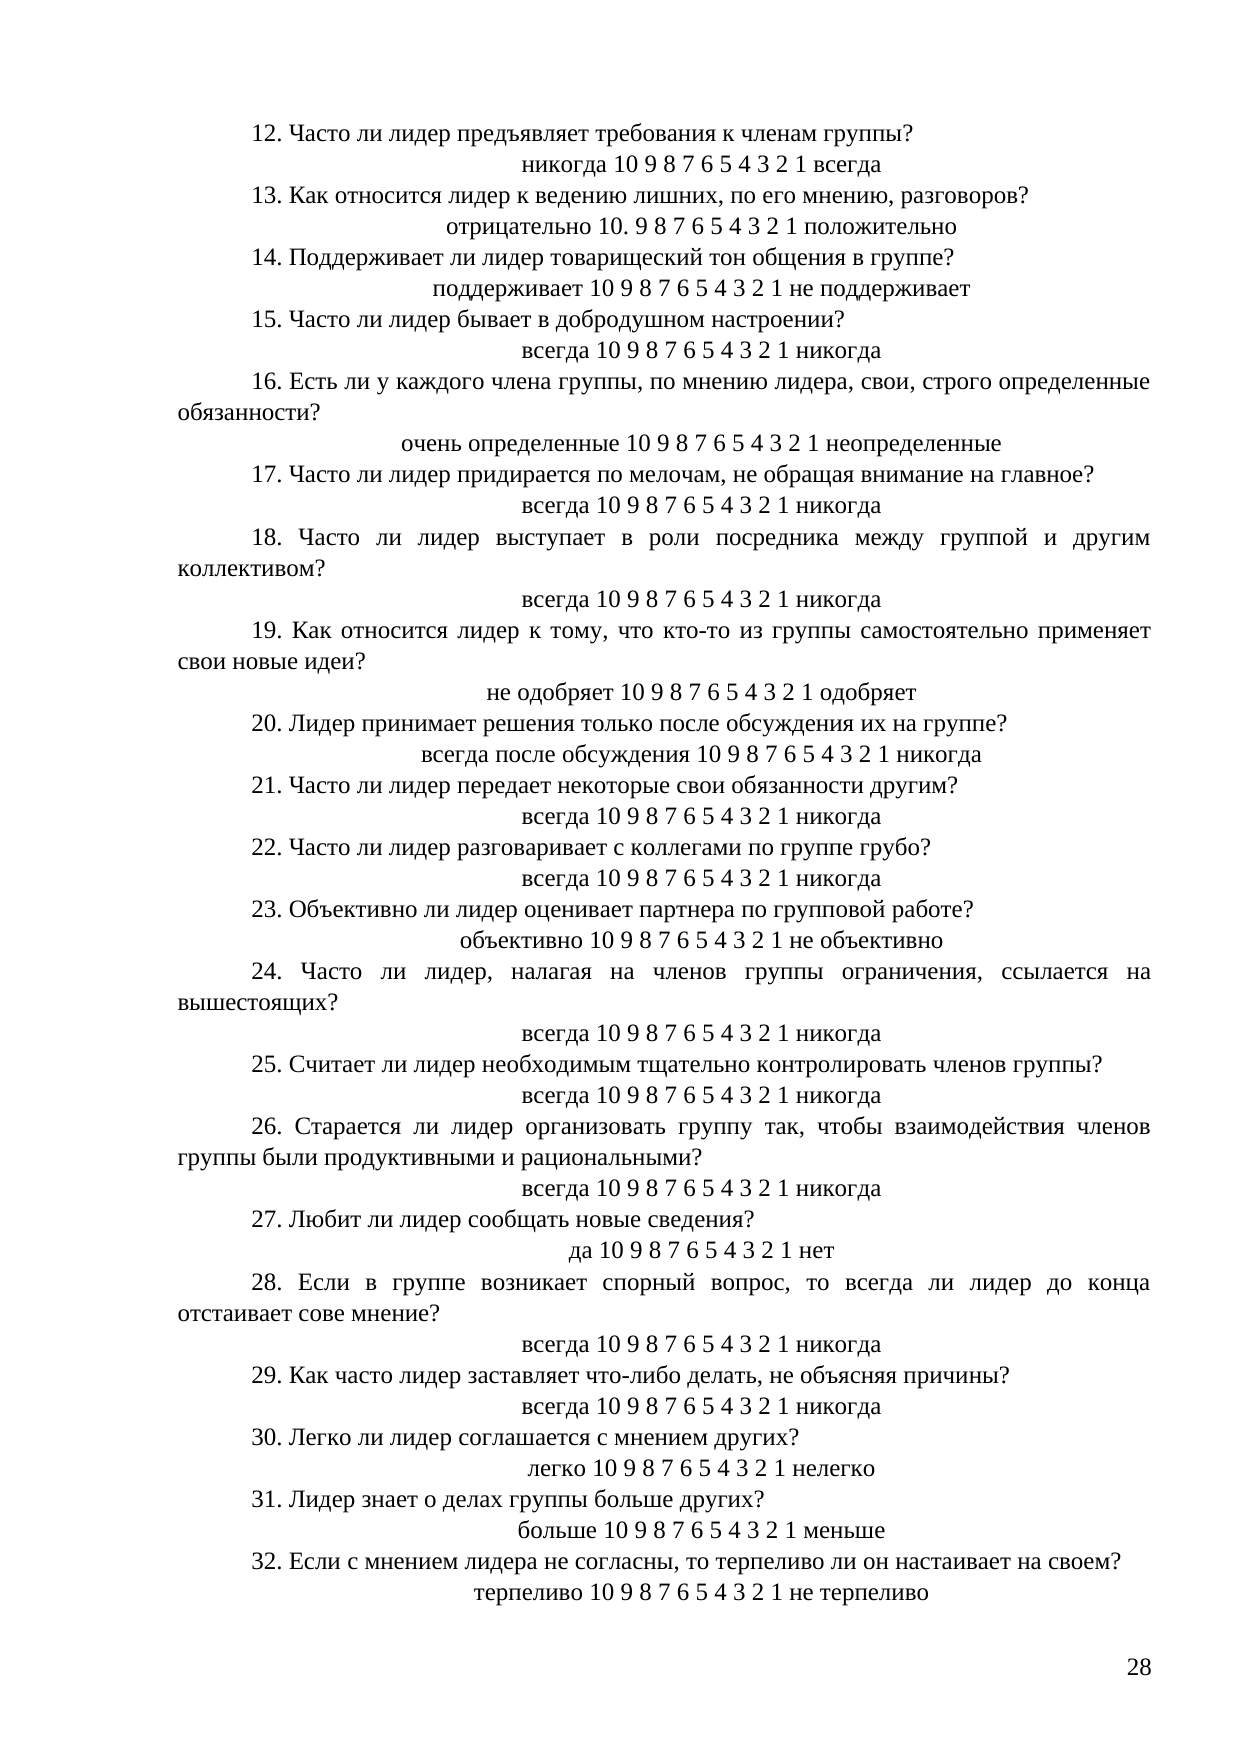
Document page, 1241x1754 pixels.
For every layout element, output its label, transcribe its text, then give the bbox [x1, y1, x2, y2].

text 32. Если с мнением лидера не согласны, то терпеливо ли он настаивает на своем? [177, 1546, 1152, 1575]
text объективно 10 9 8 7 6 5 4 3 2 1 не объективно [177, 925, 1152, 954]
text 20. Лидер принимает решения только после обсуждения их на группе? [177, 708, 1152, 737]
text 23. Объективно ли лидер оценивает партнера по групповой работе? [177, 894, 1152, 923]
text 26. Старается ли лидер организовать группу так, чтобы взаимодействия членов группы были продуктивными и рациональными? [177, 1111, 1152, 1171]
text всегда после обсуждения 10 9 8 7 6 5 4 3 2 1 никогда [177, 739, 1152, 768]
text 16. Есть ли у каждого члена группы, по мнению лидера, свои, строго определенные обязанности? [177, 366, 1152, 426]
text больше 10 9 8 7 6 5 4 3 2 1 меньше [177, 1515, 1152, 1544]
text 25. Считает ли лидер необходимым тщательно контролировать членов группы? [177, 1049, 1152, 1078]
text очень определенные 10 9 8 7 6 5 4 3 2 1 неопределенные [177, 428, 1152, 457]
text 28. Если в группе возникает спорный вопрос, то всегда ли лидер до конца отстаивает сове мнение? [177, 1267, 1152, 1326]
text поддерживает 10 9 8 7 6 5 4 3 2 1 не поддерживает [177, 273, 1152, 302]
text всегда 10 9 8 7 6 5 4 3 2 1 никогда [177, 584, 1152, 612]
text 17. Часто ли лидер придирается по мелочам, не обращая внимание на главное? [177, 459, 1152, 488]
text легко 10 9 8 7 6 5 4 3 2 1 нелегко [177, 1453, 1152, 1482]
text всегда 10 9 8 7 6 5 4 3 2 1 никогда [177, 335, 1152, 364]
text 18. Часто ли лидер выступает в роли посредника между группой и другим коллективом? [177, 522, 1152, 581]
text 29. Как часто лидер заставляет что-либо делать, не объясняя причины? [177, 1360, 1152, 1388]
text терпеливо 10 9 8 7 6 5 4 3 2 1 не терпеливо [177, 1577, 1152, 1606]
text 27. Любит ли лидер сообщать новые сведения? [177, 1204, 1152, 1233]
text 30. Легко ли лидер соглашается с мнением других? [177, 1422, 1152, 1451]
text не одобряет 10 9 8 7 6 5 4 3 2 1 одобряет [177, 677, 1152, 706]
text всегда 10 9 8 7 6 5 4 3 2 1 никогда [177, 1173, 1152, 1202]
text 13. Как относится лидер к ведению лишних, по его мнению, разговоров? [177, 180, 1152, 209]
text 31. Лидер знает о делах группы больше других? [177, 1484, 1152, 1513]
text 22. Часто ли лидер разговаривает с коллегами по группе грубо? [177, 832, 1152, 861]
text 12. Часто ли лидер предъявляет требования к членам группы? [177, 118, 1152, 147]
text всегда 10 9 8 7 6 5 4 3 2 1 никогда [177, 863, 1152, 892]
text никогда 10 9 8 7 6 5 4 3 2 1 всегда [177, 149, 1152, 178]
text всегда 10 9 8 7 6 5 4 3 2 1 никогда [177, 801, 1152, 830]
text да 10 9 8 7 6 5 4 3 2 1 нет [177, 1236, 1152, 1264]
text 15. Часто ли лидер бывает в добродушном настроении? [177, 304, 1152, 333]
text 19. Как относится лидер к тому, что кто-то из группы самостоятельно применяет свои новые идеи? [177, 615, 1152, 674]
text всегда 10 9 8 7 6 5 4 3 2 1 никогда [177, 491, 1152, 519]
text отрицательно 10. 9 8 7 6 5 4 3 2 1 положительно [177, 211, 1152, 240]
text всегда 10 9 8 7 6 5 4 3 2 1 никогда [177, 1018, 1152, 1047]
text 21. Часто ли лидер передает некоторые свои обязанности другим? [177, 770, 1152, 799]
text всегда 10 9 8 7 6 5 4 3 2 1 никогда [177, 1080, 1152, 1109]
text 14. Поддерживает ли лидер товарищеский тон общения в группе? [177, 242, 1152, 271]
text всегда 10 9 8 7 6 5 4 3 2 1 никогда [177, 1391, 1152, 1419]
text всегда 10 9 8 7 6 5 4 3 2 1 никогда [177, 1329, 1152, 1357]
text 24. Часто ли лидер, налагая на членов группы ограничения, ссылается на вышестоящих? [177, 956, 1152, 1016]
